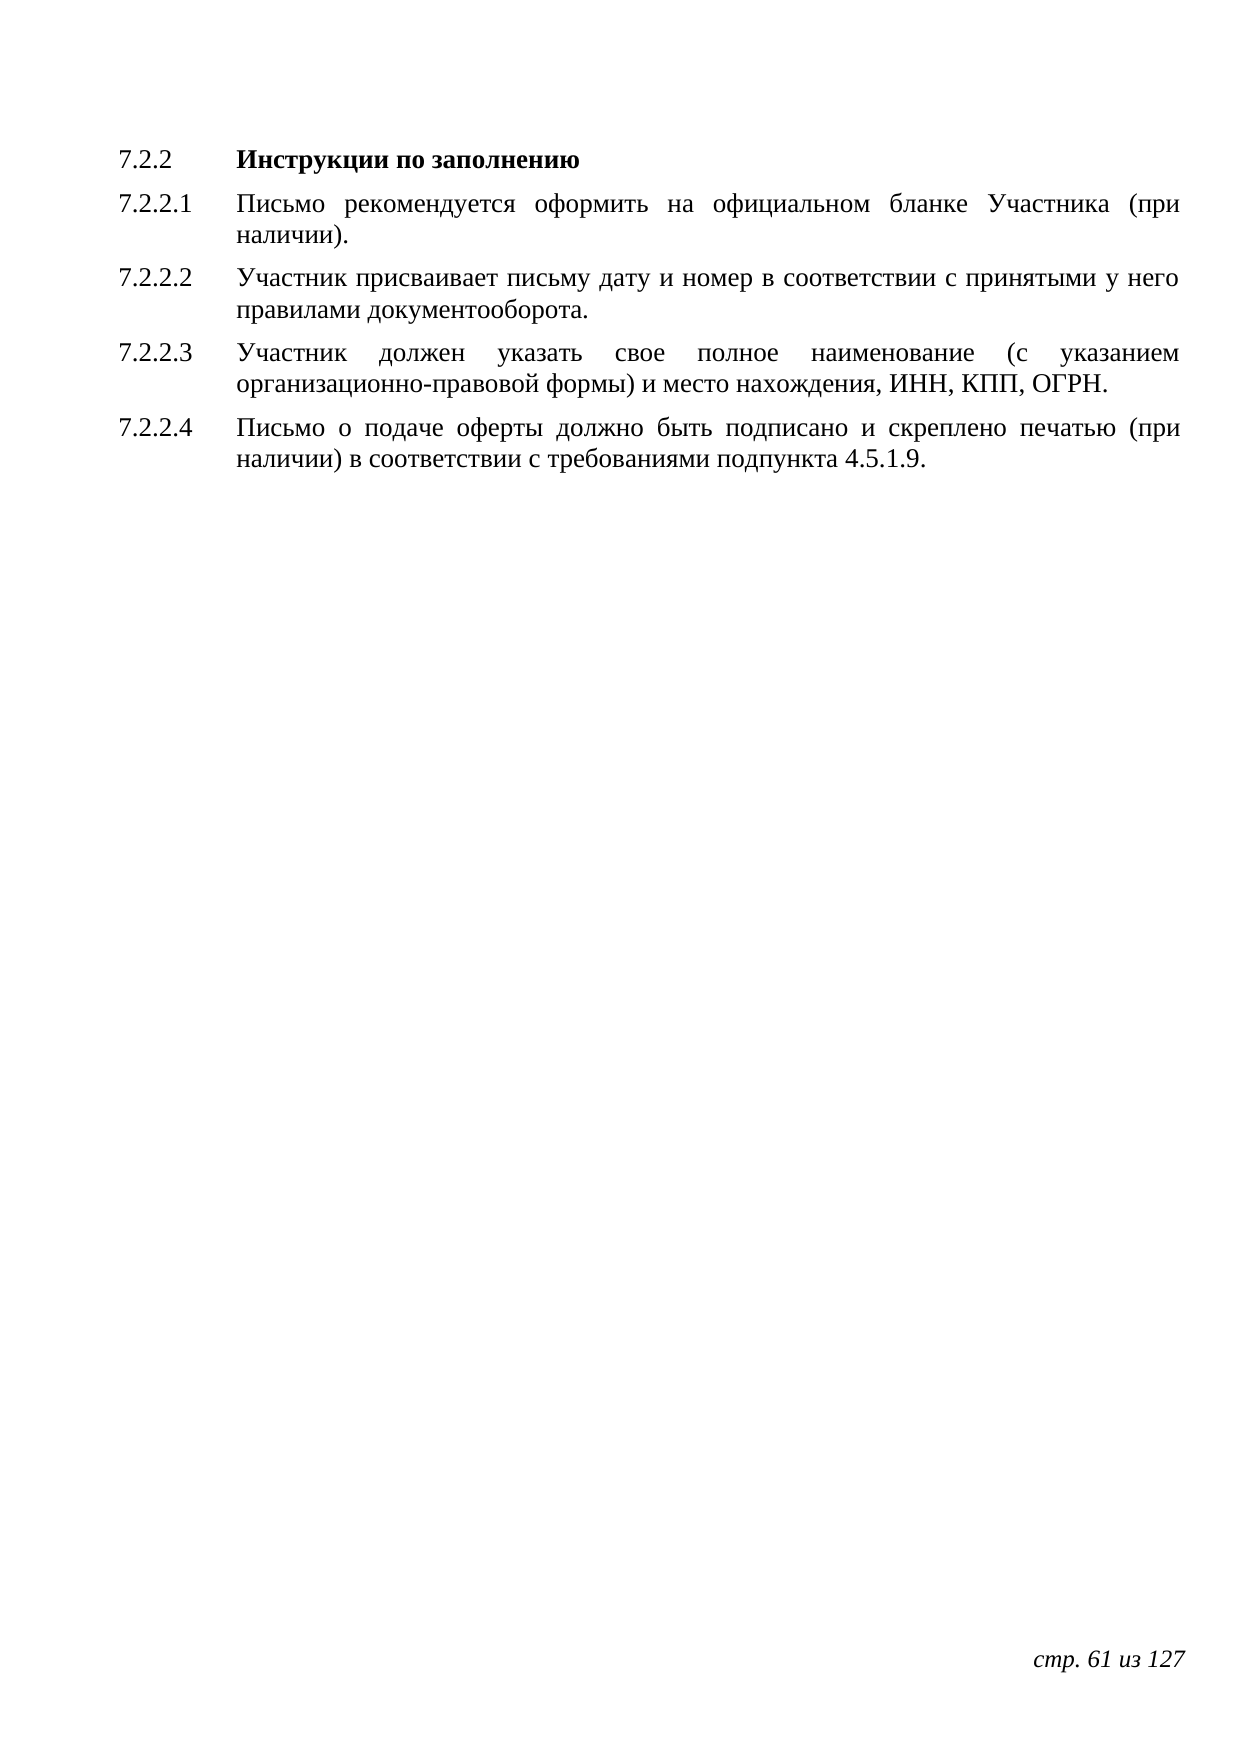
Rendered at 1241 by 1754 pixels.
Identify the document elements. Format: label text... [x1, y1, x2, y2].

text Участник должен указать свое полное наименование (с указанием организационно-правовой формы) и место нахождения, ИНН, КПП, ОГРН. [118, 336, 1181, 399]
text Письмо о подаче оферты должно быть подписано и скреплено печатью (при наличии) в соответствии с требованиями подпункта 4.5.1.9. [118, 411, 1181, 473]
text Участник присваивает письму дату и номер в соответствии с принятыми у него правилами документооборота. [118, 262, 1181, 324]
text Письмо рекомендуется оформить на официальном бланке Участника (при наличии). [118, 187, 1181, 249]
text Инструкции по заполнению [118, 143, 1181, 174]
